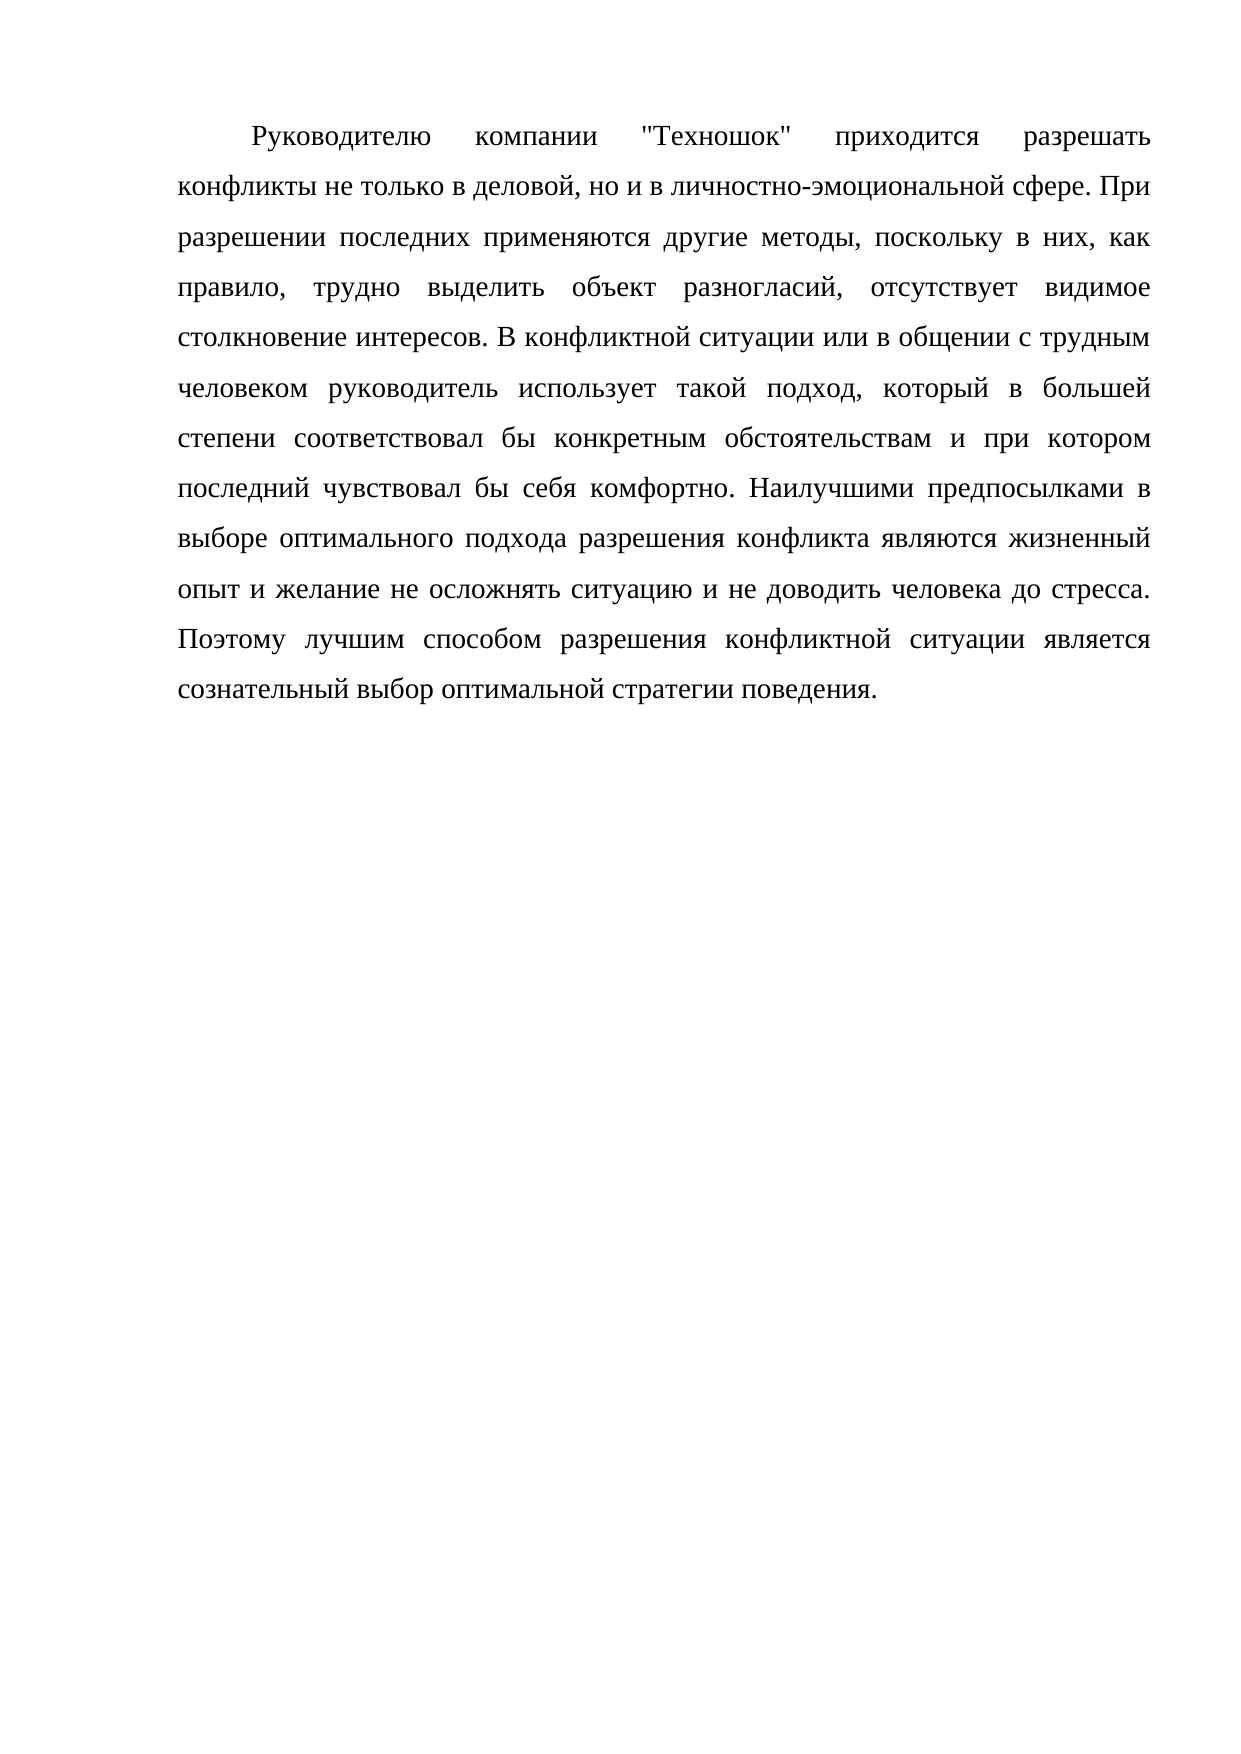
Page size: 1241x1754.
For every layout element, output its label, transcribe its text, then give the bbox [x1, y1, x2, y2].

text Руководителю компании "Техношок" приходится разрешать конфликты не только в деловой, но и в личностно-эмоциональной сфере. При разрешении последних применяются другие методы, поскольку в них, как правило, трудно выделить объект разногласий, отсутствует видимое столкновение интересов. В конфликтной ситуации или в общении с трудным человеком руководитель использует такой подход, который в большей степени соответствовал бы конкретным обстоятельствам и при котором последний чувствовал бы себя комфортно. Наилучшими предпосылками в выборе оптимального подхода разрешения конфликта являются жизненный опыт и желание не осложнять ситуацию и не доводить человека до стресса. Поэтому лучшим способом разрешения конфликтной ситуации является сознательный выбор оптимальной стратегии поведения. [177, 118, 1152, 705]
